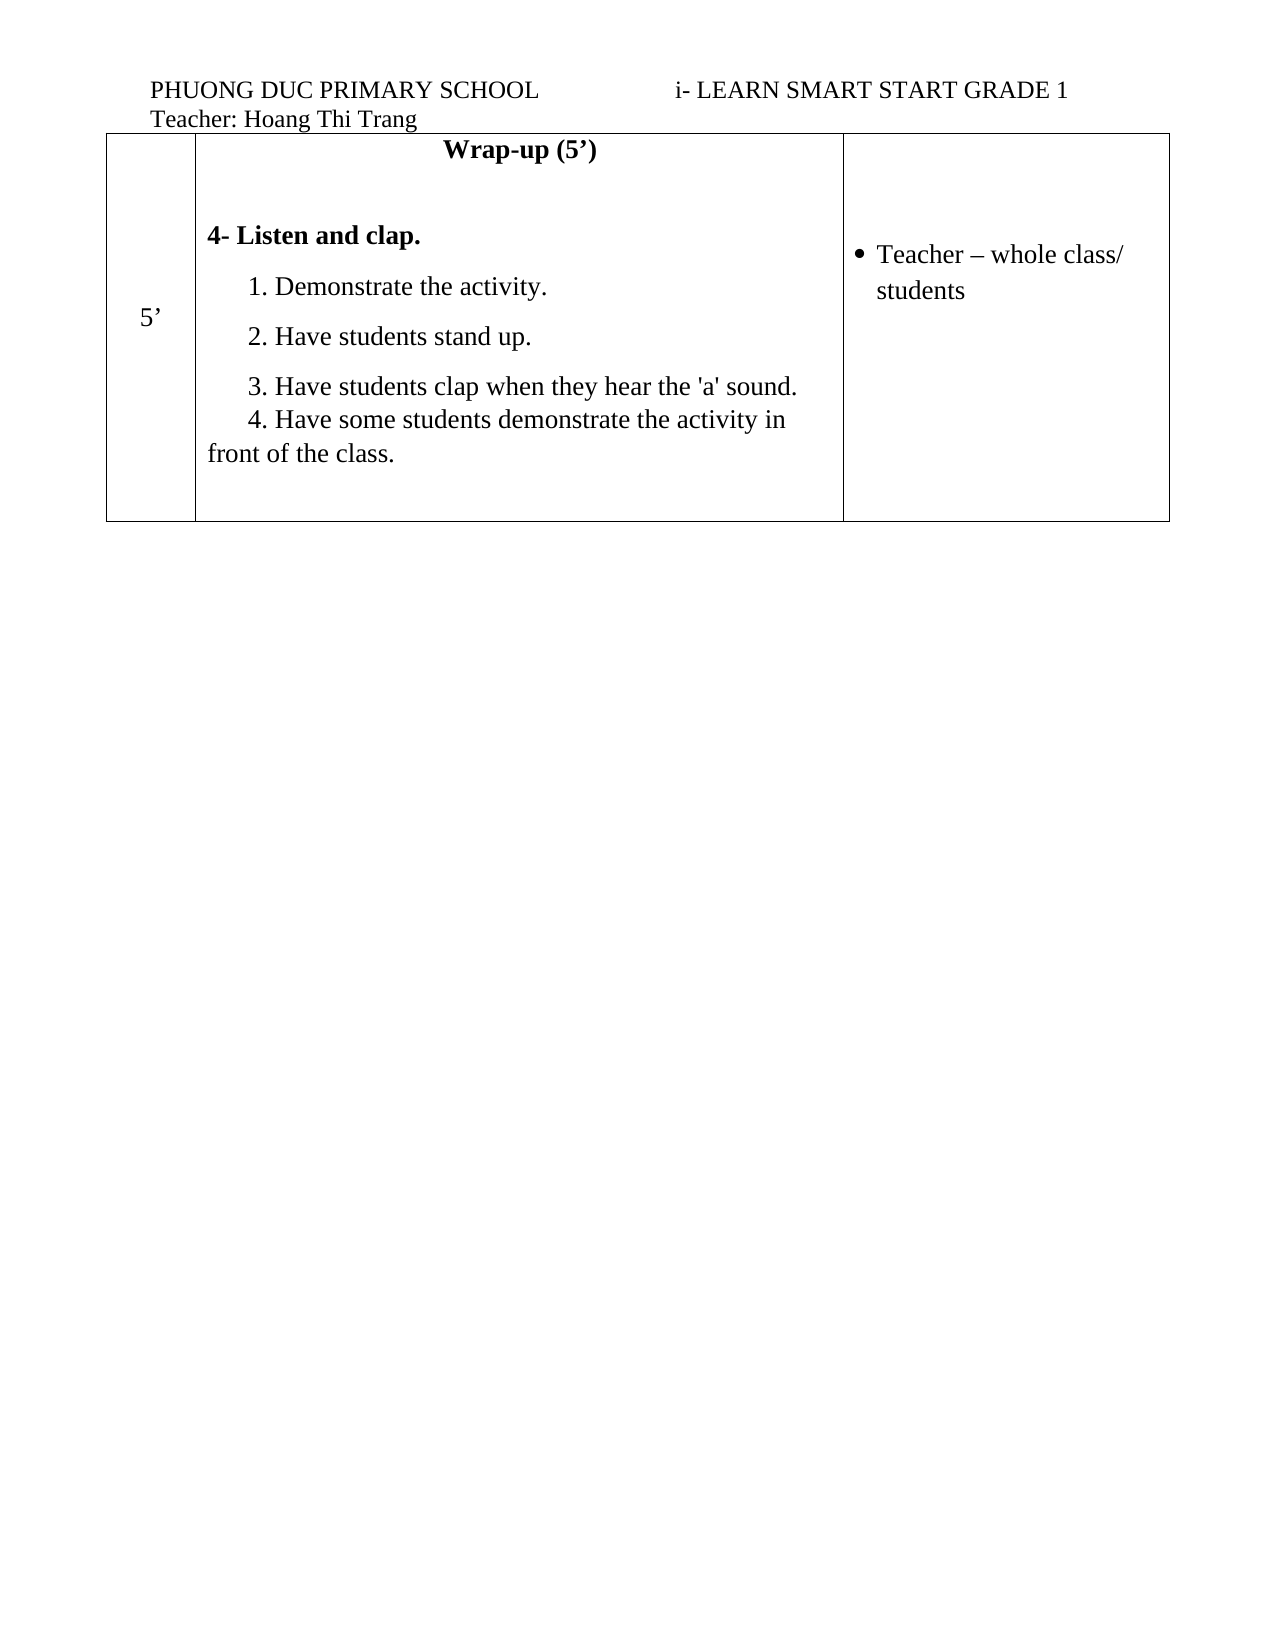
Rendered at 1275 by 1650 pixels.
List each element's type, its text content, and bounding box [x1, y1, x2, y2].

table_cell Teacher – whole class/ students [844, 134, 1169, 521]
table_cell Wrap-up (5’) 4- Listen and clap. 1. Demonstrate the activity. 2. Have students stand up. 3. Have students clap when they hear the 'a' sound. 4. Have some students demonstrate the activity in front of the class. [196, 134, 843, 521]
table_cell 5’ [107, 134, 195, 521]
